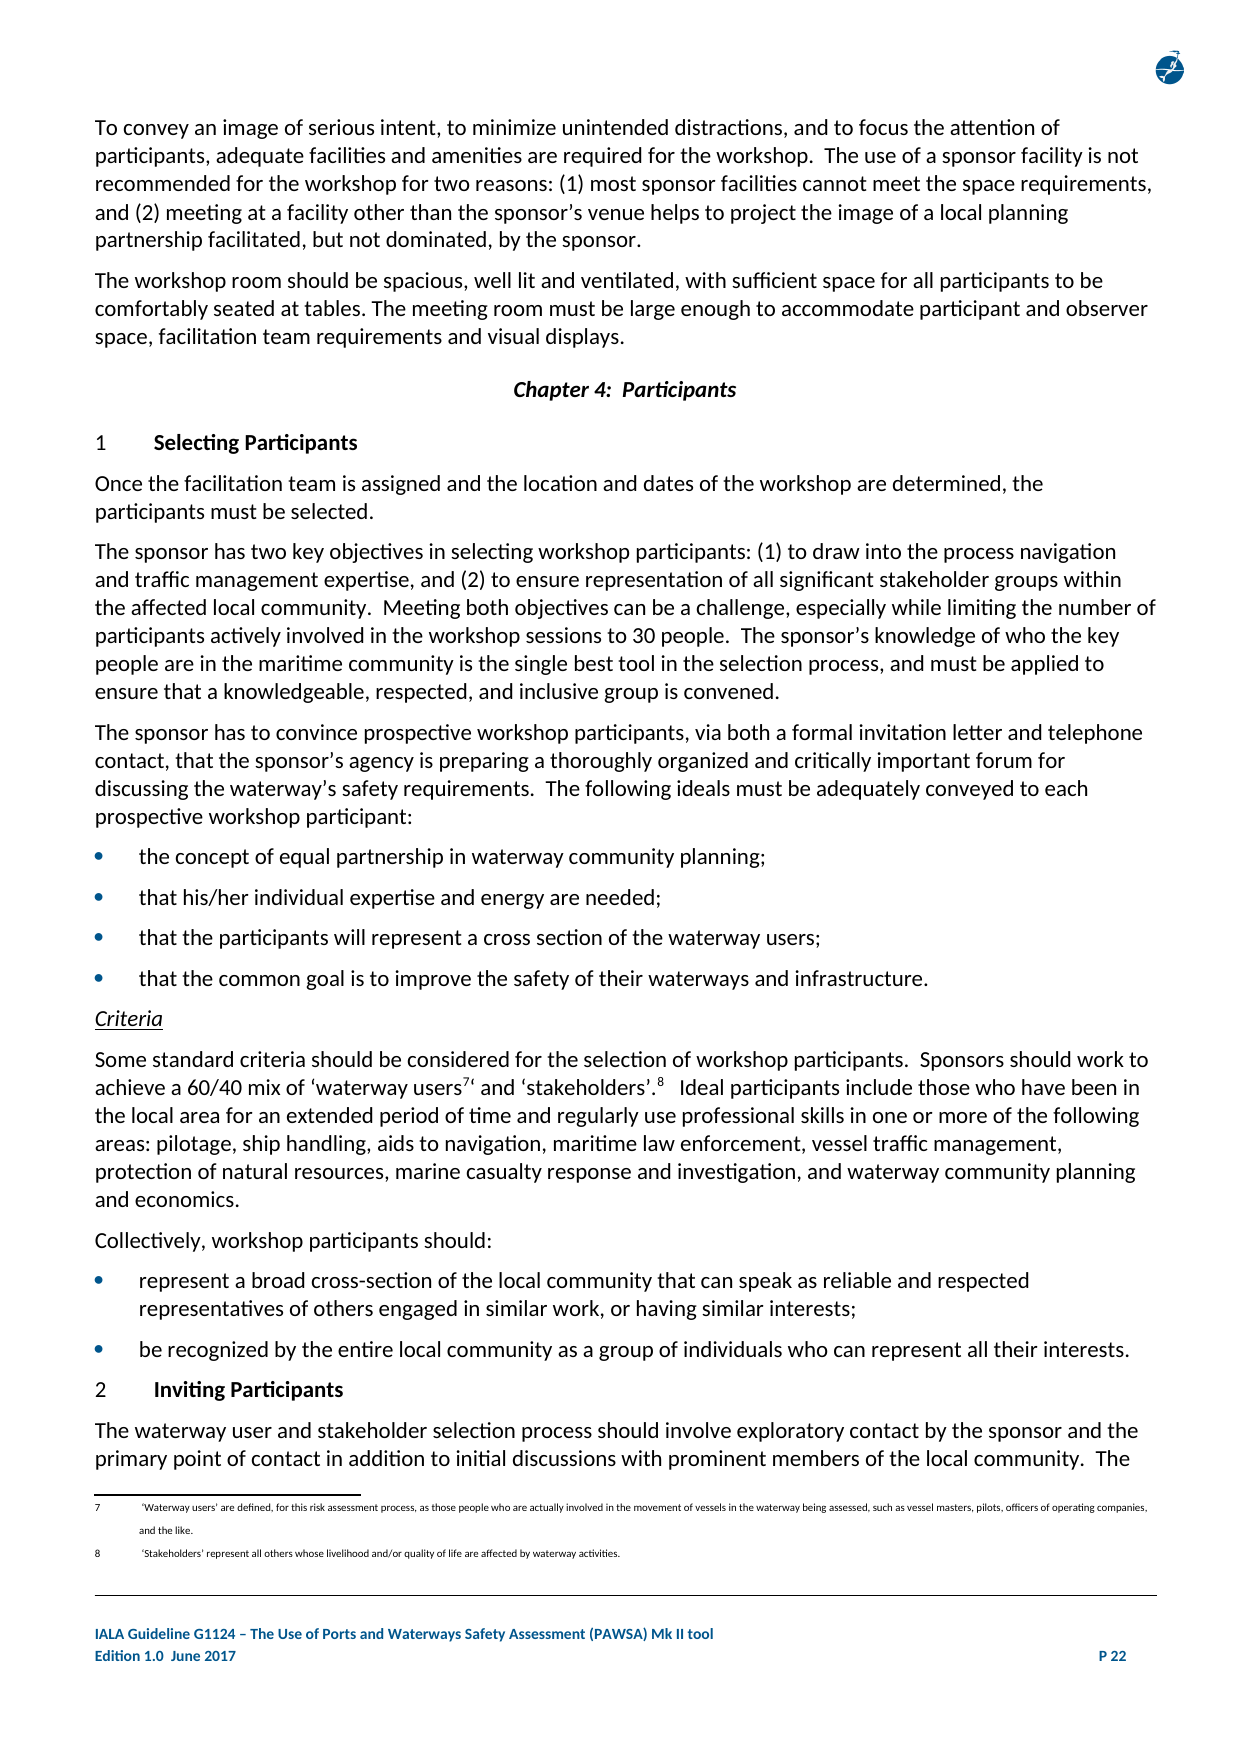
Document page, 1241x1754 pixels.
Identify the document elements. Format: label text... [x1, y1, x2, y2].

text represent a broad cross-section of the local community that can speak as reliable and respected representatives of others engaged in similar work, or having similar interests; [94, 1266, 1157, 1322]
text The workshop room should be spacious, well lit and ventilated, with sufficient space for all participants to be comfortably seated at tables. The meeting room must be large enough to accommodate participant and observer space, facilitation team requirements and visual displays. [94, 266, 1157, 350]
text Some standard criteria should be considered for the selection of workshop participants. Sponsors should work to achieve a 60/40 mix of ‘waterway users‘ and ‘stakeholders’. Ideal participants include those who have been in the local area for an extended period of time and regularly use professional skills in one or more of the following areas: pilotage, ship handling, aids to navigation, maritime law enforcement, vessel traffic management, protection of natural resources, marine casualty response and investigation, and waterway community planning and economics. [94, 1045, 1157, 1213]
text the concept of equal partnership in waterway community planning; [94, 842, 1157, 871]
text The sponsor has to convince prospective workshop participants, via both a formal invitation letter and telephone contact, that the sponsor’s agency is preparing a thoroughly organized and critically important forum for discussing the waterway’s safety requirements. The following ideals must be adequately conveyed to each prospective workshop participant: [94, 718, 1157, 830]
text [94, 1416, 1157, 1472]
list Selecting Participants [94, 428, 1157, 456]
text Criteria [94, 1004, 1157, 1033]
title Chapter 4: Participants [94, 375, 1157, 403]
list Inviting Participants [94, 1375, 1157, 1403]
text be recognized by the entire local community as a group of individuals who can represent all their interests. [94, 1335, 1157, 1363]
text that the common goal is to improve the safety of their waterways and infrastructure. [94, 964, 1157, 992]
text The sponsor has two key objectives in selecting workshop participants: (1) to draw into the process navigation and traffic management expertise, and (2) to ensure representation of all significant stakeholder groups within the affected local community. Meeting both objectives can be a challenge, especially while limiting the number of participants actively involved in the workshop sessions to 30 people. The sponsor’s knowledge of who the key people are in the maritime community is the single best tool in the selection process, and must be applied to ensure that a knowledgeable, respected, and inclusive group is convened. [94, 537, 1157, 705]
text that the participants will represent a cross section of the waterway users; [94, 923, 1157, 952]
text To convey an image of serious intent, to minimize unintended distractions, and to focus the attention of participants, adequate facilities and amenities are required for the workshop. The use of a sponsor facility is not recommended for the workshop for two reasons: (1) most sponsor facilities cannot meet the space requirements, and (2) meeting at a facility other than the sponsor’s venue helps to project the image of a local planning partnership facilitated, but not dominated, by the sponsor. [94, 113, 1157, 254]
text Once the facilitation team is assigned and the location and dates of the workshop are determined, the participants must be selected. [94, 469, 1157, 525]
text Collectively, workshop participants should: [94, 1226, 1157, 1254]
picture [1124, 0, 1241, 119]
text that his/her individual expertise and energy are needed; [94, 883, 1157, 911]
